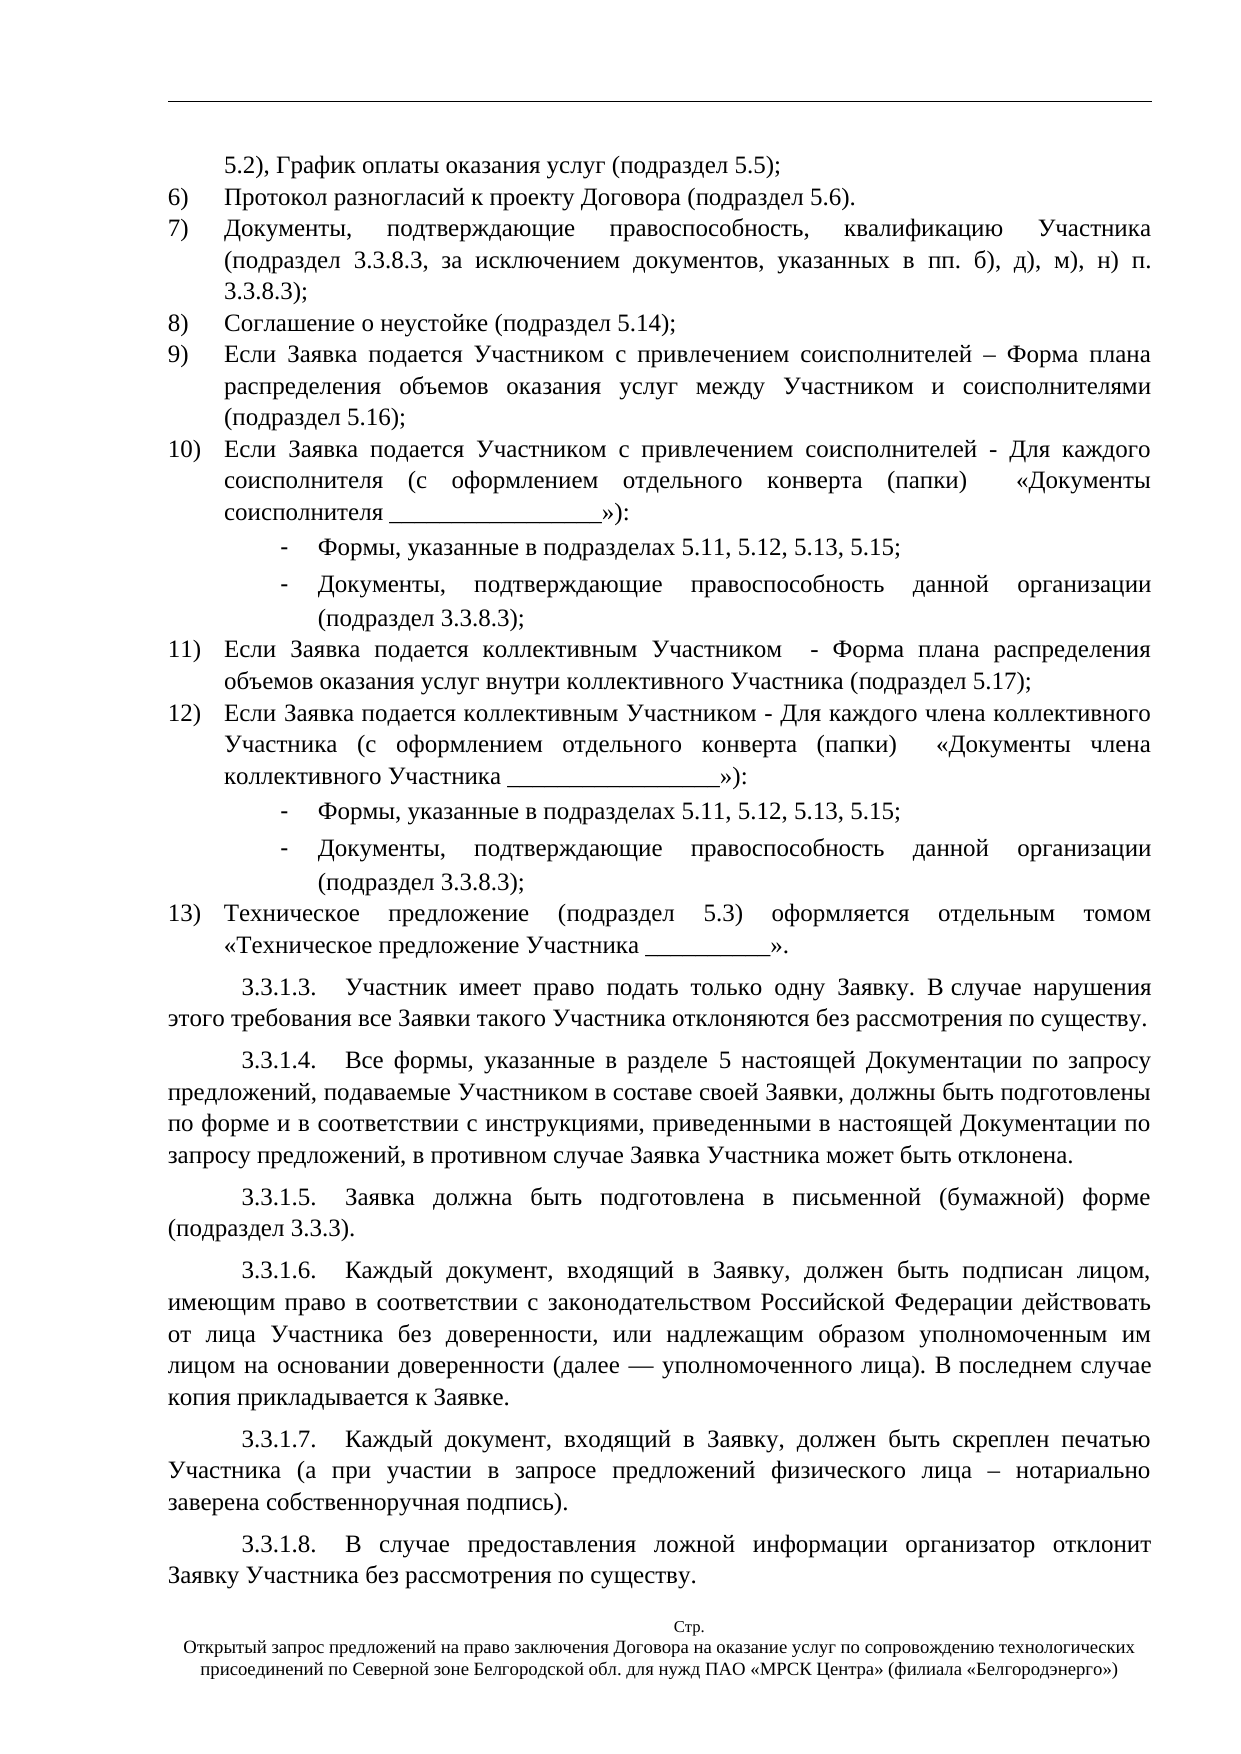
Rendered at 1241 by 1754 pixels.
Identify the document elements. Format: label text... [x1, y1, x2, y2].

list Все формы, указанные в разделе 5 настоящей Документации по запросу предложений, подаваемые Участником в составе своей Заявки, должны быть подготовлены по форме и в соответствии с инструкциями, приведенными в настоящей Документации по запросу предложений, в противном случае Заявка Участника может быть отклонена. [168, 1045, 1152, 1169]
list Участник имеет право подать только одну Заявку. В случае нарушения этого требования все Заявки такого Участника отклоняются без рассмотрения по существу. [168, 972, 1152, 1032]
list Если Заявка подается Участником с привлечением соисполнителей - Для каждого соисполнителя (с оформлением отдельного конверта (папки) «Документы соисполнителя _________________»): [168, 434, 1152, 526]
list Каждый документ, входящий в Заявку, должен быть скреплен печатью Участника (а при участии в запросе предложений физического лица – нотариально заверена собственноручная подпись). [168, 1424, 1152, 1516]
list Каждый документ, входящий в Заявку, должен быть подписан лицом, имеющим право в соответствии с законодательством Российской Федерации действовать от лица Участника без доверенности, или надлежащим образом уполномоченным им лицом на основании доверенности (далее — уполномоченного лица). В последнем случае копия прикладывается к Заявке. [168, 1256, 1152, 1411]
list Документы, подтверждающие правоспособность, квалификацию Участника (подраздел 3.3.8.3, за исключением документов, указанных в пп. б), д), м), н) п. 3.3.8.3); [168, 213, 1152, 305]
list В случае предоставления ложной информации организатор отклонит Заявку Участника без рассмотрения по существу. [168, 1529, 1152, 1589]
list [168, 150, 1152, 179]
list Протокол разногласий к проекту Договора (подраздел 5.6). [168, 182, 1152, 210]
list Соглашение о неустойке (подраздел 5.14); [168, 308, 1152, 337]
list Если Заявка подается коллективным Участником - Для каждого члена коллективного Участника (с оформлением отдельного конверта (папки) «Документы члена коллективного Участника _________________»): [168, 698, 1152, 789]
